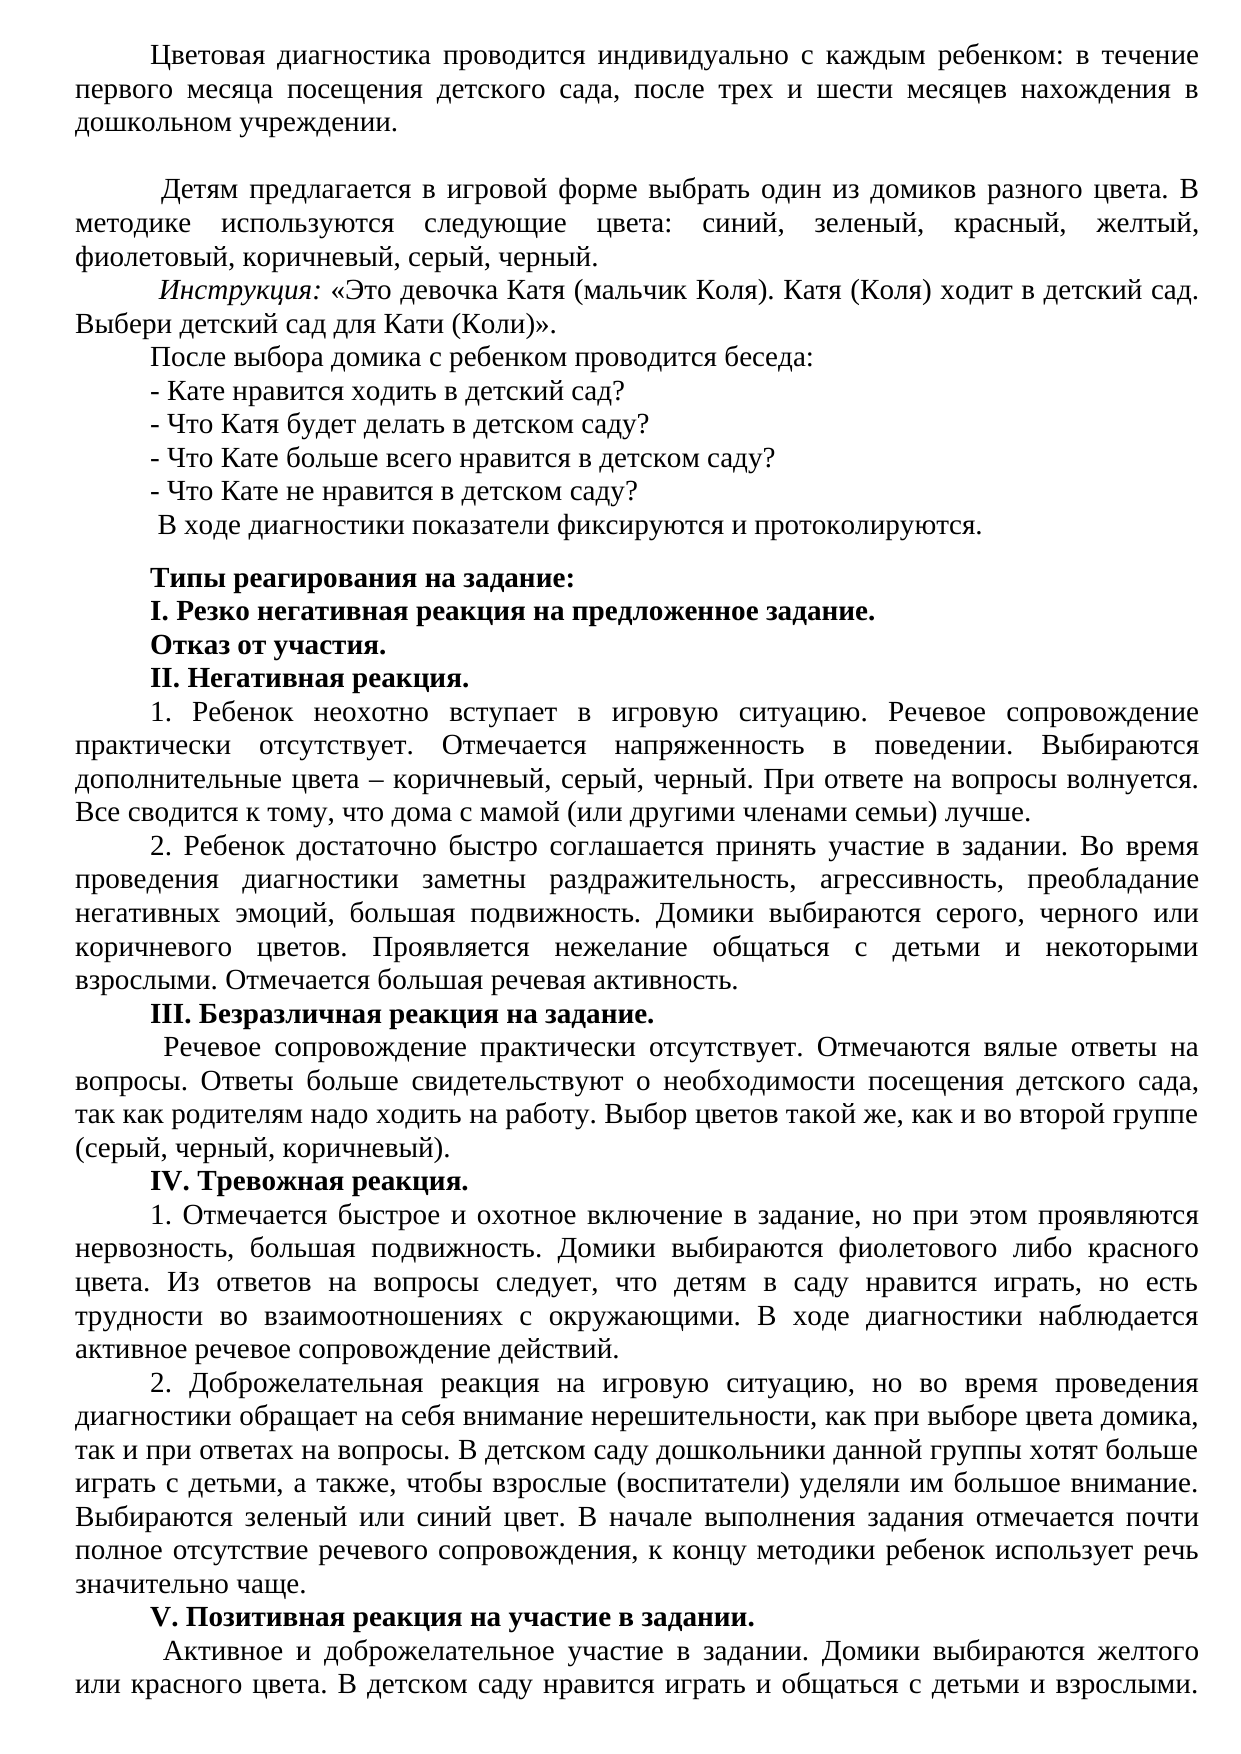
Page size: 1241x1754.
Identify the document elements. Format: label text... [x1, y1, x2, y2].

text - Что Кате больше всего нравится в детском саду? [75, 440, 1200, 473]
text II. Негативная реакция. [75, 660, 1200, 694]
text 1. Отмечается быстрое и охотное включение в задание, но при этом проявляются нервозность, большая подвижность. Домики выбираются фиолетового либо красного цвета. Из ответов на вопросы следует, что детям в саду нравится играть, но есть трудности во взаимоотношениях с окружающими. В ходе диагностики наблюдается активное речевое сопровождение действий. [75, 1197, 1200, 1365]
text - Что Кате не нравится в детском саду? [75, 473, 1200, 507]
text Инструкция: «Это девочка Катя (мальчик Коля). Катя (Коля) ходит в детский сад. Выбери детский сад для Кати (Коли)». [75, 272, 1200, 339]
text 2. Ребенок достаточно быстро соглашается принять участие в задании. Во время проведения диагностики заметны раздражительность, агрессивность, преобладание негативных эмоций, большая подвижность. Домики выбираются серого, черного или коричневого цветов. Проявляется нежелание общаться с детьми и некоторыми взрослыми. Отмечается большая речевая активность. [75, 828, 1200, 996]
text - Кате нравится ходить в детский сад? [75, 373, 1200, 406]
text Типы реагирования на задание: [75, 560, 1200, 593]
text III. Безразличная реакция на задание. [75, 996, 1200, 1029]
text IV. Тревожная реакция. [75, 1163, 1200, 1197]
text Детям предлагается в игровой форме выбрать один из домиков разного цвета. В методике используются следующие цвета: синий, зеленый, красный, желтый, фиолетовый, коричневый, серый, черный. [75, 172, 1200, 272]
text - Что Катя будет делать в детском саду? [75, 406, 1200, 440]
text Резко негативная реакция на предложенное задание. [75, 593, 1200, 627]
text В ходе диагностики показатели фиксируются и протоколируются. [75, 507, 1200, 541]
text Отказ от участия. [75, 627, 1200, 660]
text 1. Ребенок неохотно вступает в игровую ситуацию. Речевое сопровождение практически отсутствует. Отмечается напряженность в поведении. Выбираются дополнительные цвета – коричневый, серый, черный. При ответе на вопросы волнуется. Все сводится к тому, что дома с мамой (или другими членами семьи) лучше. [75, 694, 1200, 828]
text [75, 1633, 1200, 1700]
text Цветовая диагностика проводится индивидуально с каждым ребенком: в течение первого месяца посещения детского сада, после трех и шести месяцев нахождения в дошкольном учреждении. [75, 37, 1200, 138]
text V. Позитивная реакция на участие в задании. [75, 1599, 1200, 1633]
text 2. Доброжелательная реакция на игровую ситуацию, но во время проведения диагностики обращает на себя внимание нерешительности, как при выборе цвета домика, так и при ответах на вопросы. В детском саду дошкольники данной группы хотят больше играть с детьми, а также, чтобы взрослые (воспитатели) уделяли им большое внимание. Выбираются зеленый или синий цвет. В начале выполнения задания отмечается почти полное отсутствие речевого сопровождения, к концу методики ребенок использует речь значительно чаще. [75, 1365, 1200, 1599]
text После выбора домика с ребенком проводится беседа: [75, 339, 1200, 373]
text Речевое сопровождение практически отсутствует. Отмечаются вялые ответы на вопросы. Ответы больше свидетельствуют о необходимости посещения детского сада, так как родителям надо ходить на работу. Выбор цветов такой же, как и во второй группе (серый, черный, коричневый). [75, 1029, 1200, 1163]
